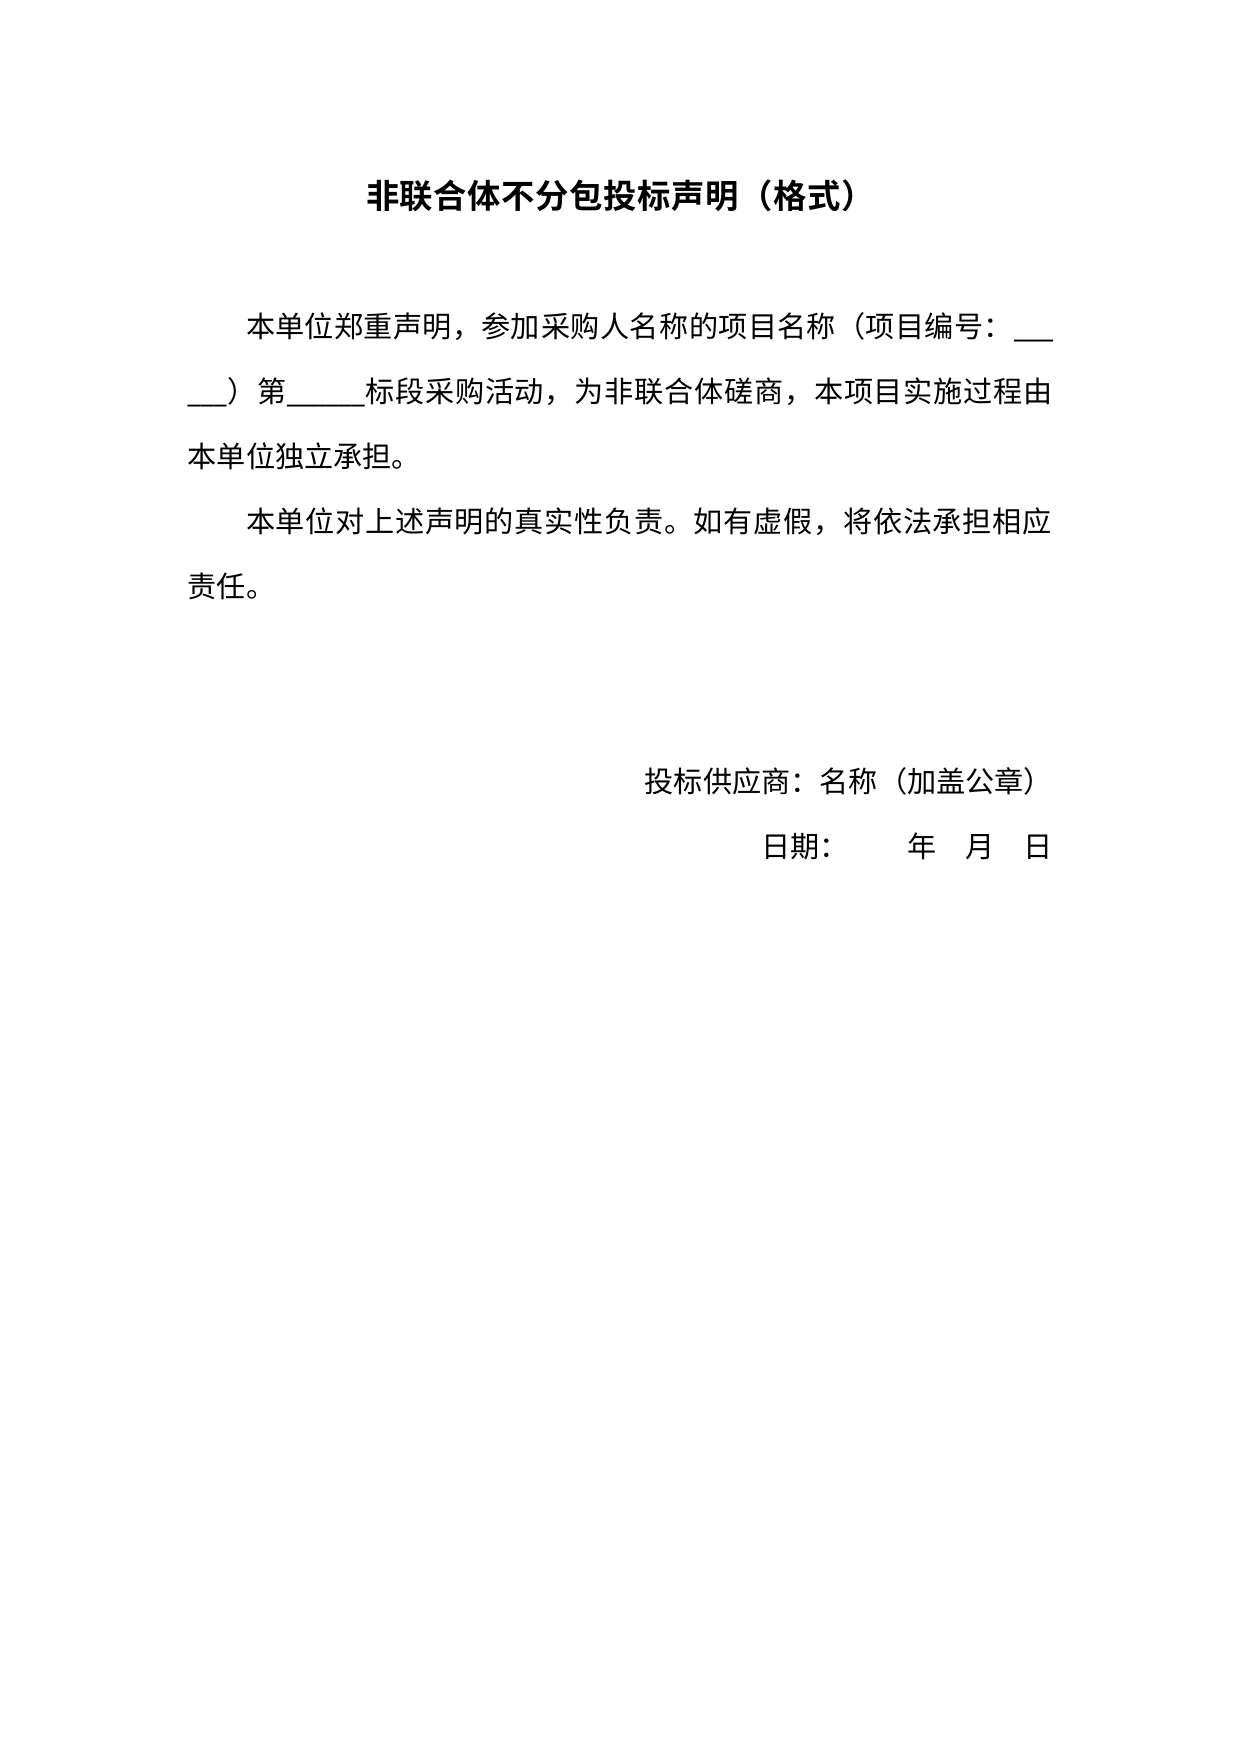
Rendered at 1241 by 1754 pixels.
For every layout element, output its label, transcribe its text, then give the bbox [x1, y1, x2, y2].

text 日期： 年 月 日 [187, 812, 1053, 877]
text 非联合体不分包投标声明（格式） [187, 162, 1053, 227]
text 投标供应商：名称（加盖公章） [187, 747, 1053, 812]
text 本单位郑重声明，参加采购人名称的项目名称（项目编号：______）第______标段采购活动，为非联合体磋商，本项目实施过程由本单位独立承担。 [187, 292, 1053, 487]
text 本单位对上述声明的真实性负责。如有虚假，将依法承担相应责任。 [187, 487, 1053, 617]
